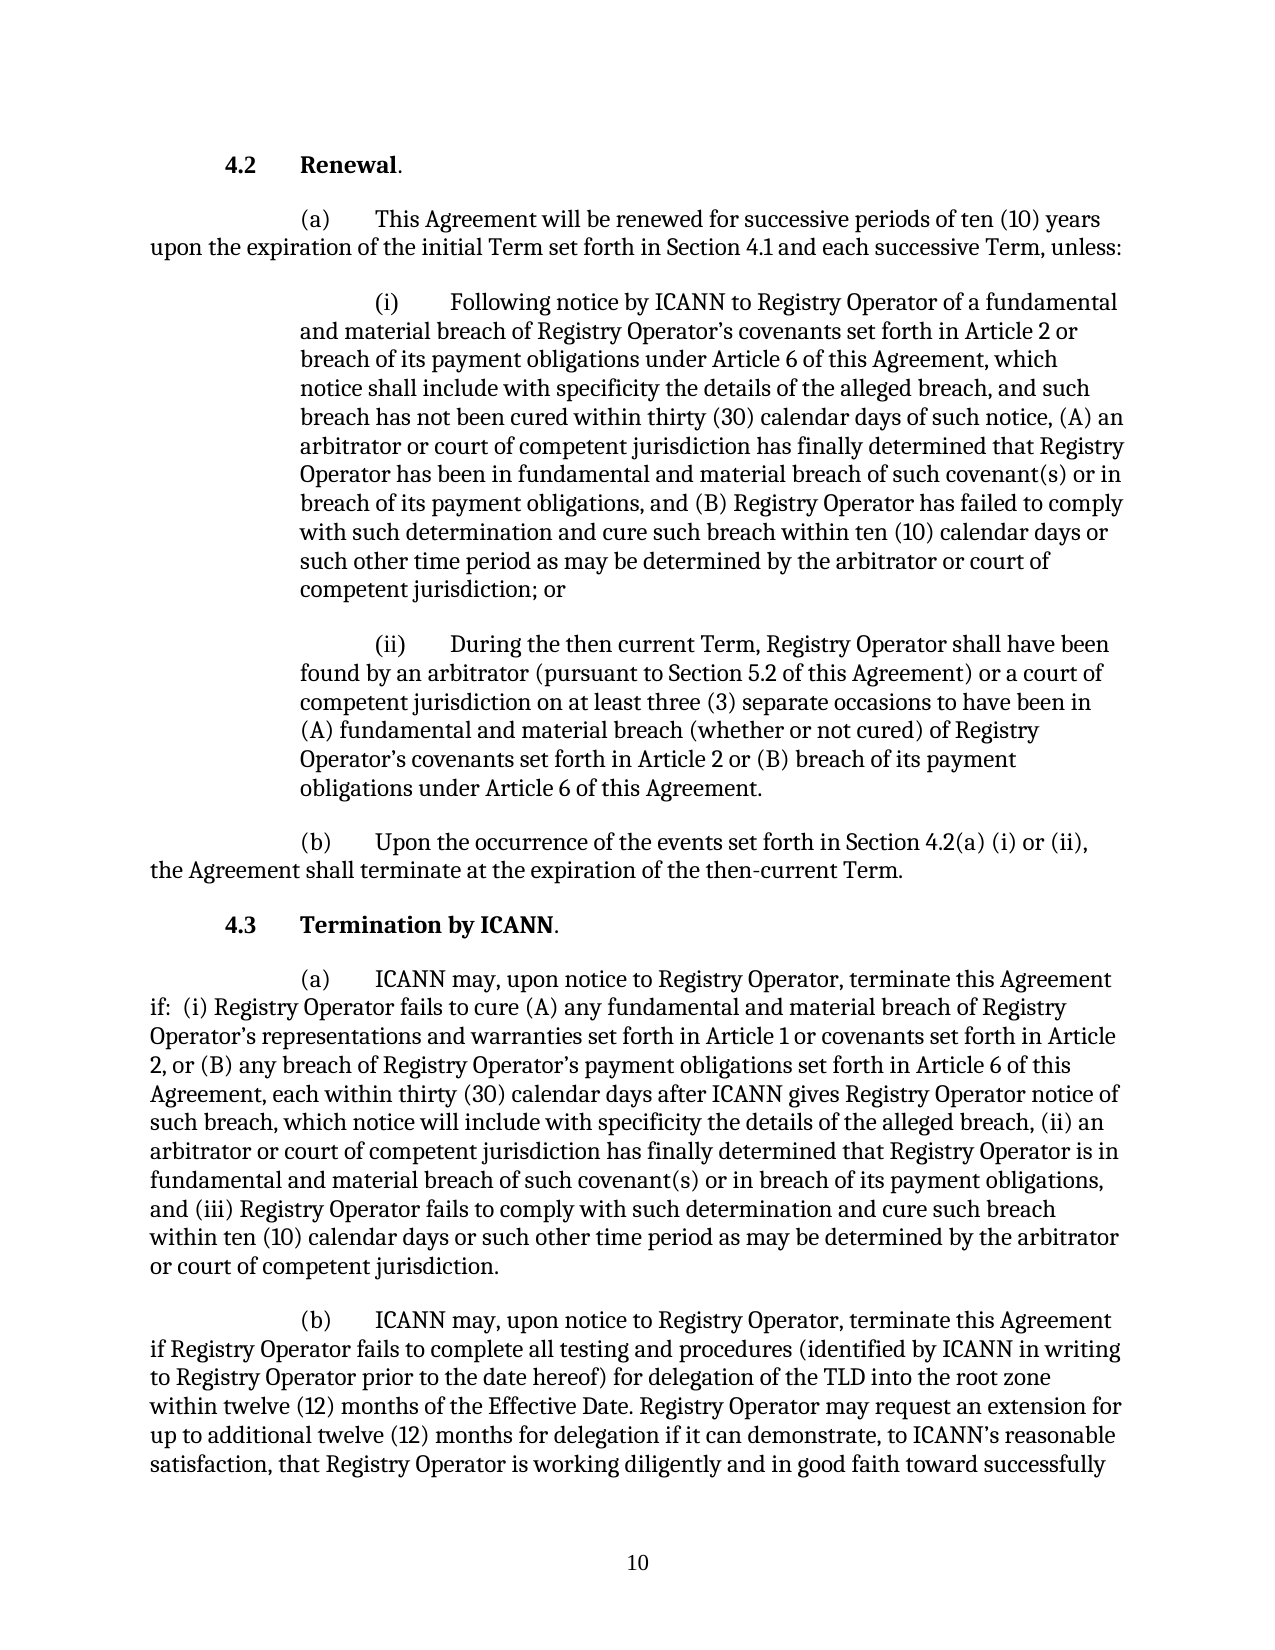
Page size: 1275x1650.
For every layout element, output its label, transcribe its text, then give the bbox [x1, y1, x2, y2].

text Renewal. [150, 150, 1125, 179]
text ICANN may, upon notice to Registry Operator, terminate this Agreement if: (i) Registry Operator fails to cure (A) any fundamental and material breach of Registry Operator’s representations and warranties set forth in Article 1 or covenants set forth in Article 2, or (B) any breach of Registry Operator’s payment obligations set forth in Article 6 of this Agreement, each within thirty (30) calendar days after ICANN gives Registry Operator notice of such breach, which notice will include with specificity the details of the alleged breach, (ii) an arbitrator or court of competent jurisdiction has finally determined that Registry Operator is in fundamental and material breach of such covenant(s) or in breach of its payment obligations, and (iii) Registry Operator fails to comply with such determination and cure such breach within ten (10) calendar days or such other time period as may be determined by the arbitrator or court of competent jurisdiction. [150, 964, 1125, 1281]
text Upon the occurrence of the events set forth in Section 4.2(a) (i) or (ii), the Agreement shall terminate at the expiration of the then-current Term. [150, 827, 1125, 885]
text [150, 1306, 1125, 1478]
text During the then current Term, Registry Operator shall have been found by an arbitrator (pursuant to Section 5.2 of this Agreement) or a court of competent jurisdiction on at least three (3) separate occasions to have been in (A) fundamental and material breach (whether or not cured) of Registry Operator’s covenants set forth in Article 2 or (B) breach of its payment obligations under Article 6 of this Agreement. [300, 629, 1125, 802]
text This Agreement will be renewed for successive periods of ten (10) years upon the expiration of the initial Term set forth in Section 4.1 and each successive Term, unless: [150, 204, 1125, 262]
text Following notice by ICANN to Registry Operator of a fundamental and material breach of Registry Operator’s covenants set forth in Article 2 or breach of its payment obligations under Article 6 of this Agreement, which notice shall include with specificity the details of the alleged breach, and such breach has not been cured within thirty (30) calendar days of such notice, (A) an arbitrator or court of competent jurisdiction has finally determined that Registry Operator has been in fundamental and material breach of such covenant(s) or in breach of its payment obligations, and (B) Registry Operator has failed to comply with such determination and cure such breach within ten (10) calendar days or such other time period as may be determined by the arbitrator or court of competent jurisdiction; or [300, 287, 1125, 604]
text Termination by ICANN. [150, 910, 1125, 939]
